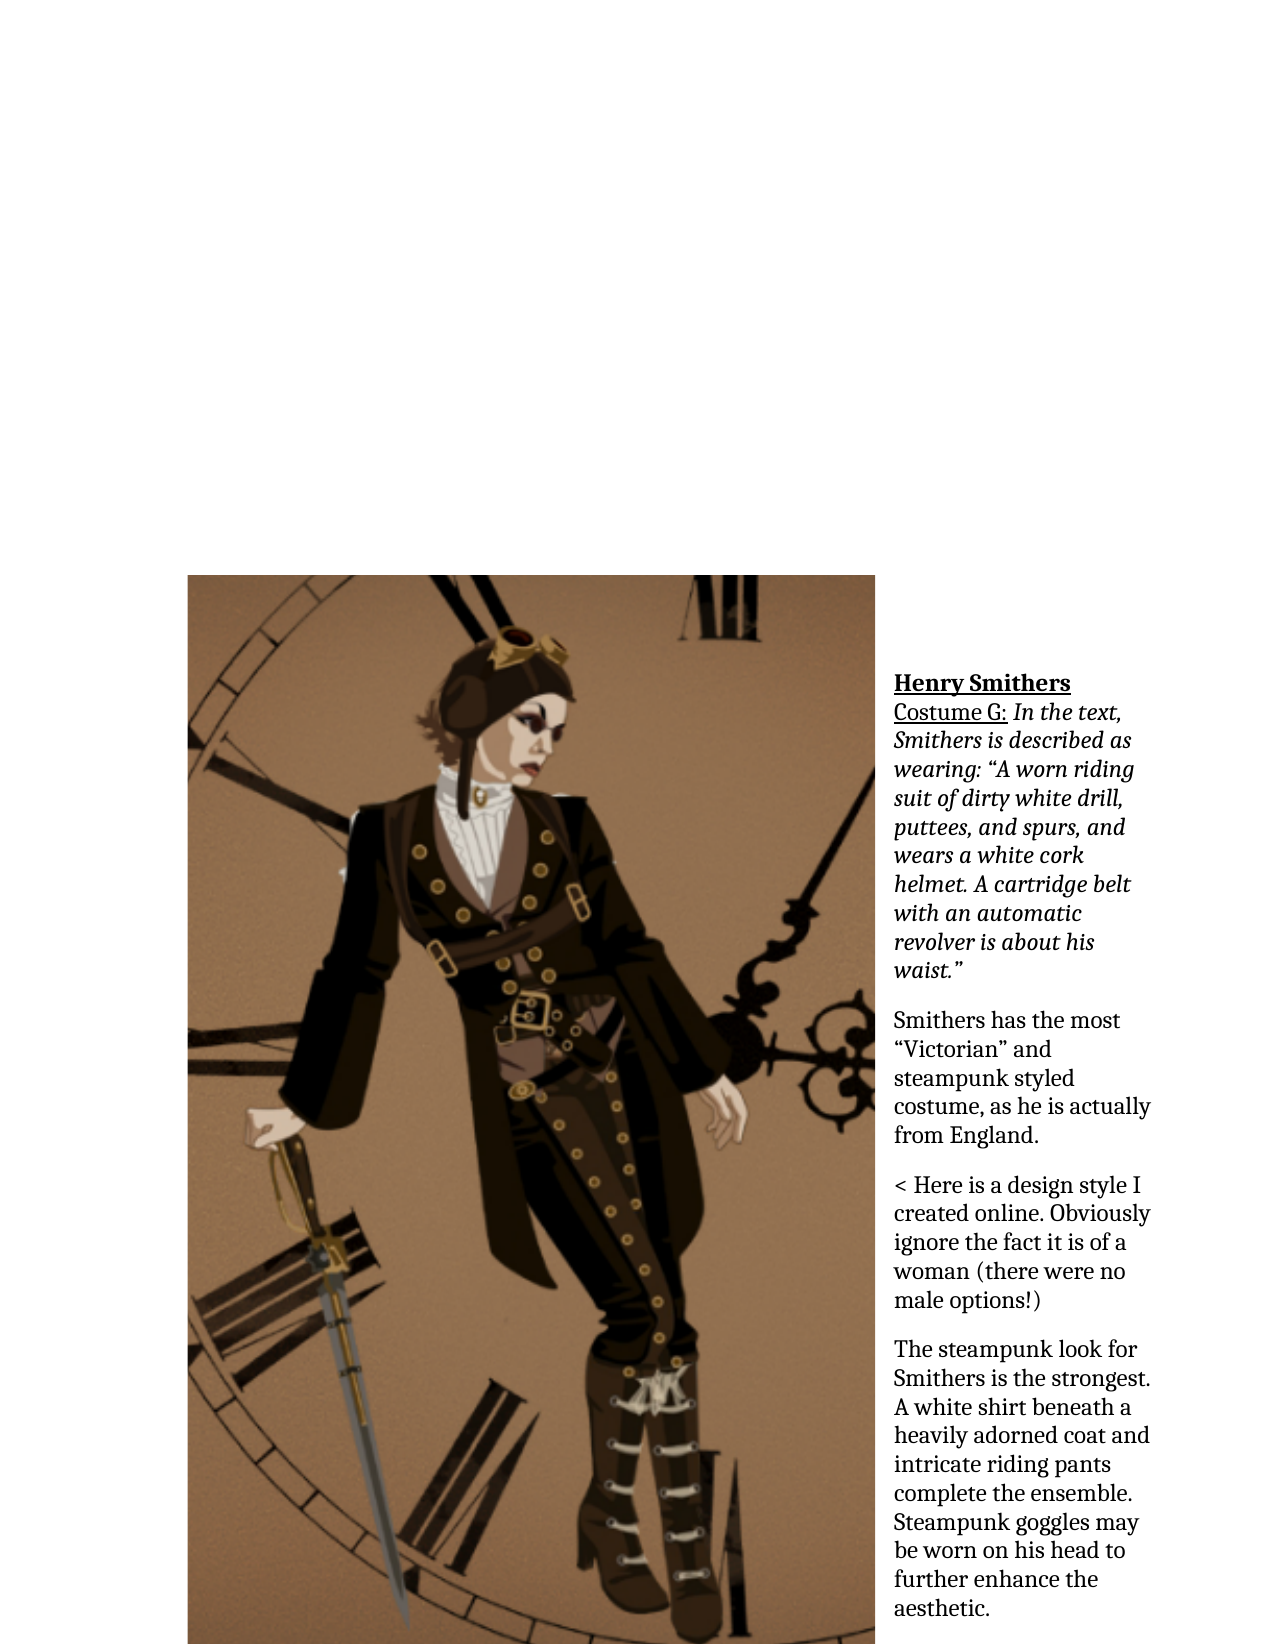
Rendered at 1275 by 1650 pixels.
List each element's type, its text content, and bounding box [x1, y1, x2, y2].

text Smithers has the most “Victorian” and steampunk styled costume, as he is actually from England. [876, 1006, 1152, 1150]
text The steampunk look for Smithers is the strongest. A white shirt beneath a heavily adorned coat and intricate riding pants complete the ensemble. Steampunk goggles may be worn on his head to further enhance the aesthetic. [876, 1335, 1152, 1623]
text < Here is a design style I created online. Obviously ignore the fact it is of a woman (there were no male options!) [876, 1171, 1152, 1314]
picture [187, 575, 876, 1646]
text Henry Smithers Costume G: In the text, Smithers is described as wearing: “A worn riding suit of dirty white drill, puttees, and spurs, and wears a white cork helmet. A cartridge belt with an automatic revolver is about his waist.” [876, 669, 1152, 985]
